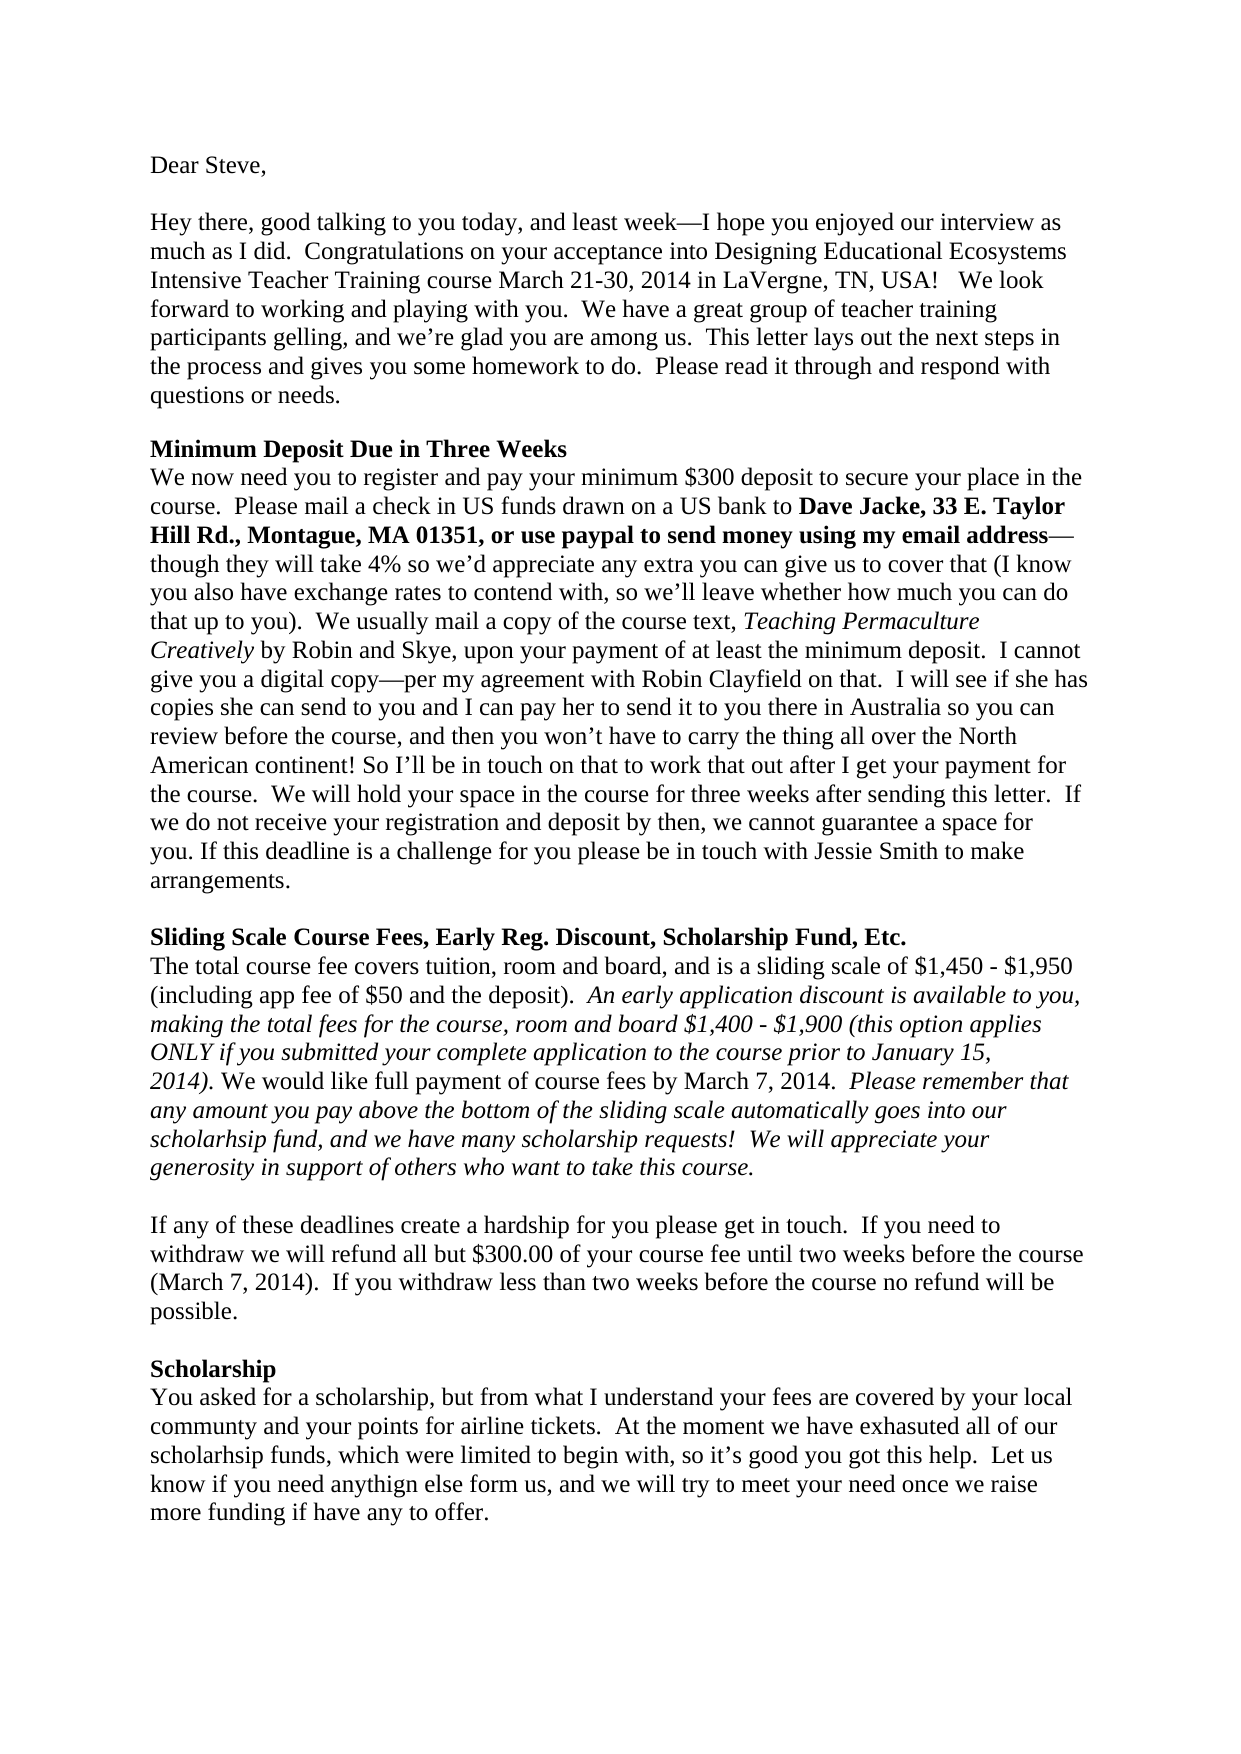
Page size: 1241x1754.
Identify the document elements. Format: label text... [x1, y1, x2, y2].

text Dear Steve, Hey there, good talking to you today, and least week—I hope you enjoyed our interview as much as I did. Congratulations on your acceptance into Designing Educational Ecosystems Intensive Teacher Training course March 21-30, 2014 in LaVergne, TN, USA! We look forward to working and playing with you. We have a great group of teacher training participants gelling, and we’re glad you are among us. This letter lays out the next steps in the process and gives you some homework to do. Please read it through and respond with questions or needs. [150, 150, 1090, 409]
text Minimum Deposit Due in Three Weeks [150, 434, 1090, 462]
text If any of these deadlines create a hardship for you please get in touch. If you need to withdraw we will refund all but $300.00 of your course fee until two weeks before the course (March 7, 2014). If you withdraw less than two weeks before the course no refund will be possible. [150, 1210, 1090, 1325]
text Sliding Scale Course Fees, Early Reg. Discount, Scholarship Fund, Etc. [150, 922, 1090, 951]
text Scholarship [150, 1354, 1090, 1382]
text The total course fee covers tuition, room and board, and is a sliding scale of $1,450 - $1,950 (including app fee of $50 and the deposit). An early application discount is available to you, making the total fees for the course, room and board $1,400 - $1,900 (this option applies ONLY if you submitted your complete application to the course prior to January 15, 2014). We would like full payment of course fees by March 7, 2014. Please remember that any amount you pay above the bottom of the sliding scale automatically goes into our scholarhsip fund, and we have many scholarship requests! We will appreciate your generosity in support of others who want to take this course. [150, 951, 1090, 1181]
text You asked for a scholarship, but from what I understand your fees are covered by your local communty and your points for airline tickets. At the moment we have exhasuted all of our scholarhsip funds, which were limited to begin with, so it’s good you got this help. Let us know if you need anythign else form us, and we will try to meet your need once we raise more funding if have any to offer. [150, 1382, 1090, 1526]
text We now need you to register and pay your minimum $300 deposit to secure your place in the course. Please mail a check in US funds drawn on a US bank to Dave Jacke, 33 E. Taylor Hill Rd., Montague, MA 01351, or use paypal to send money using my email address—though they will take 4% so we’d appreciate any extra you can give us to cover that (I know you also have exchange rates to contend with, so we’ll leave whether how much you can do that up to you). We usually mail a copy of the course text, Teaching Permaculture Creatively by Robin and Skye, upon your payment of at least the minimum deposit. I cannot give you a digital copy—per my agreement with Robin Clayfield on that. I will see if she has copies she can send to you and I can pay her to send it to you there in Australia so you can review before the course, and then you won’t have to carry the thing all over the North American continent! So I’ll be in touch on that to work that out after I get your payment for the course. We will hold your space in the course for three weeks after sending this letter. If we do not receive your registration and deposit by then, we cannot guarantee a space for you. If this deadline is a challenge for you please be in touch with Jessie Smith to make arrangements. [150, 462, 1090, 894]
